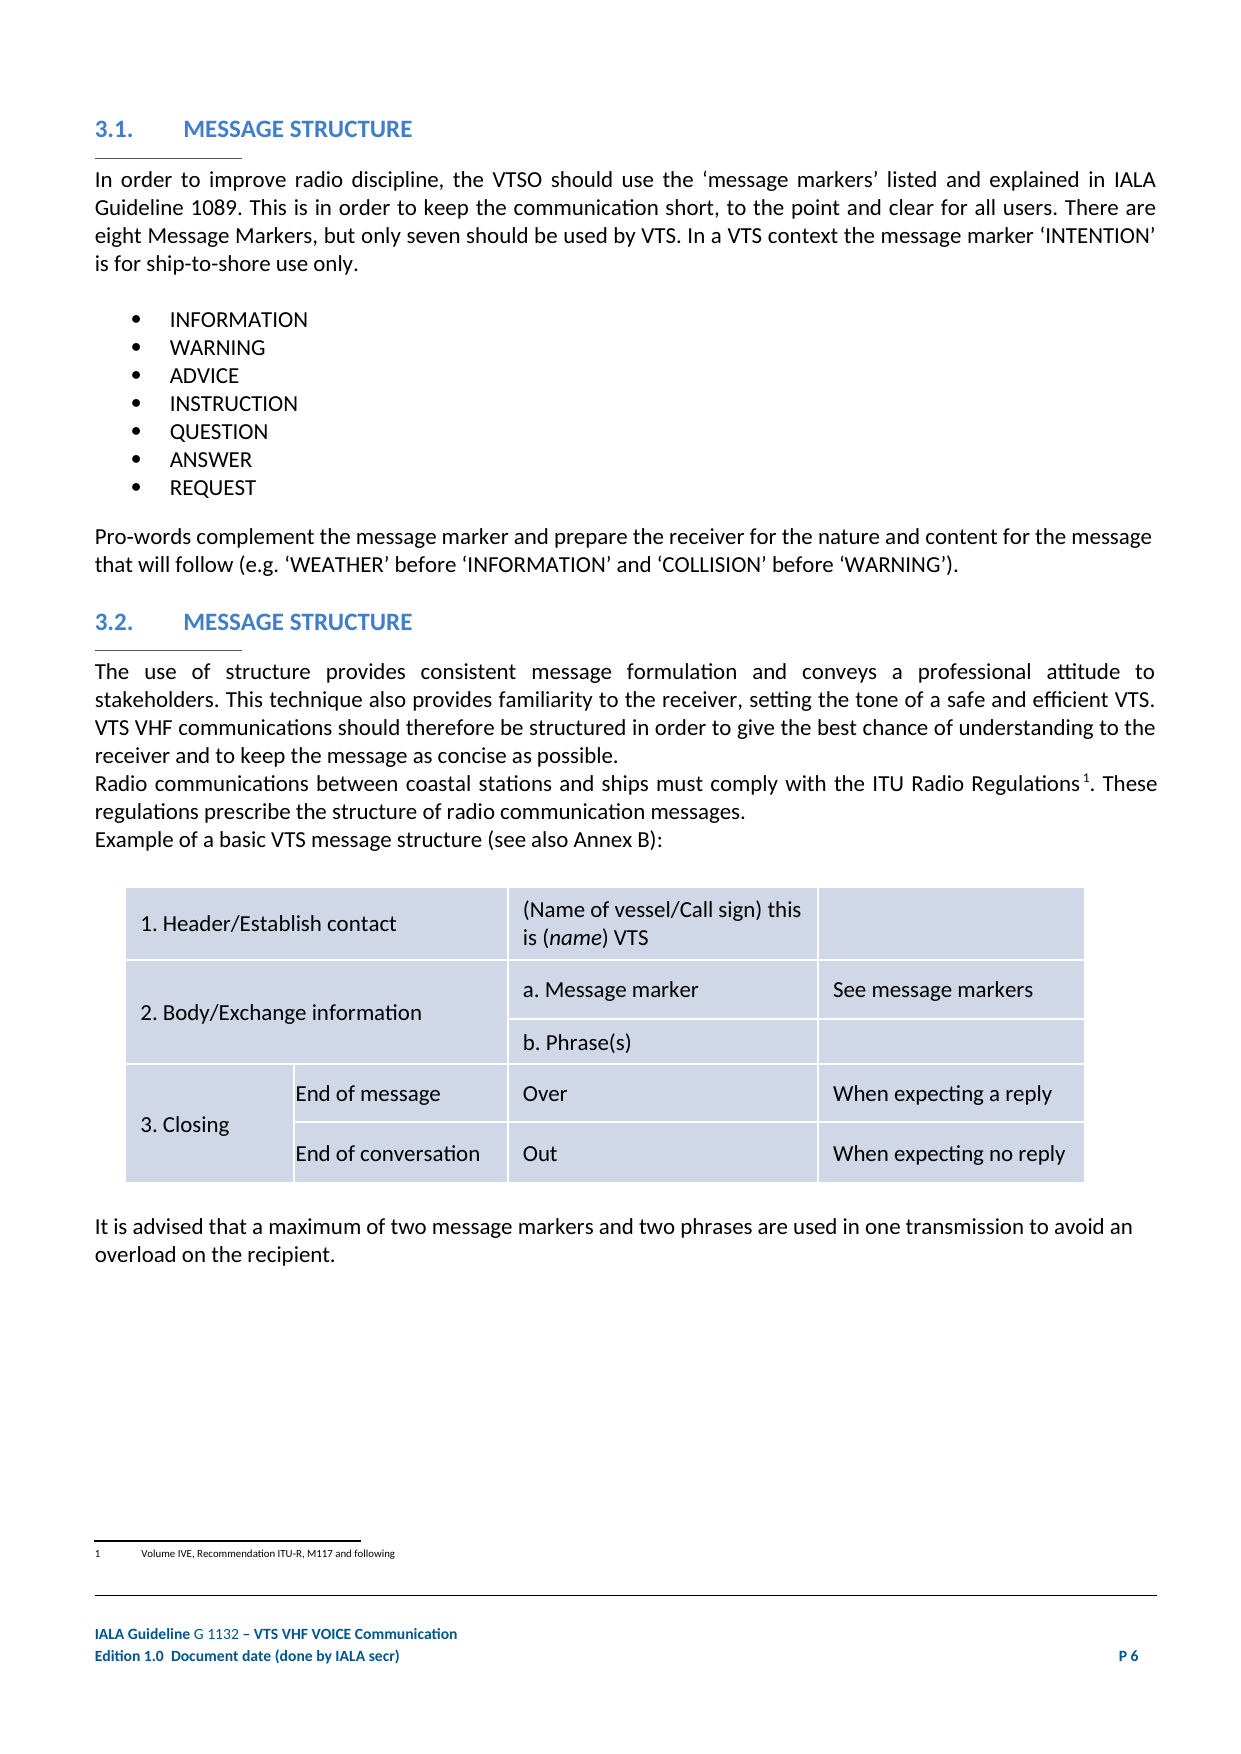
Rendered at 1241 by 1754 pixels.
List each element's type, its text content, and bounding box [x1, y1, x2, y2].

list INFORMATION [132, 305, 1157, 333]
table_cell a. Message marker [509, 961, 817, 1018]
table_cell 2. Body/Exchange information [126, 961, 507, 1063]
subtitle MESSAGE structure [94, 606, 1157, 637]
table_cell b. Phrase(s) [509, 1020, 817, 1063]
text Pro‐words complement the message marker and prepare the receiver for the nature and content for the message that will follow (e.g. ‘WEATHER’ before ‘INFORMATION’ and ‘COLLISION’ before ‘WARNING’). [94, 522, 1157, 578]
table_cell Over [509, 1065, 817, 1121]
list WARNING [132, 333, 1157, 361]
table_header [819, 888, 1084, 959]
text The use of structure provides consistent message formulation and conveys a professional attitude to stakeholders. This technique also provides familiarity to the receiver, setting the tone of a safe and efficient VTS. VTS VHF communications should therefore be structured in order to give the best chance of understanding to the receiver and to keep the message as concise as possible. [94, 657, 1157, 769]
table_cell 3. Closing [126, 1065, 293, 1182]
table_cell See message markers [819, 961, 1084, 1018]
table_cell When expecting no reply [819, 1123, 1084, 1182]
table_cell When expecting a reply [819, 1065, 1084, 1121]
text It is advised that a maximum of two message markers and two phrases are used in one transmission to avoid an overload on the recipient. [94, 1212, 1157, 1268]
table_cell End of message [295, 1065, 507, 1121]
table_cell End of conversation [295, 1123, 507, 1182]
text Example of a basic VTS message structure (see also Annex B): [94, 826, 1157, 853]
table_cell [819, 1020, 1084, 1063]
text Radio communications between coastal stations and ships must comply with the ITU Radio Regulations. These regulations prescribe the structure of radio communication messages. [94, 769, 1157, 826]
list ANSWER [132, 445, 1157, 473]
list ADVICE [132, 361, 1157, 389]
list QUESTION [132, 417, 1157, 445]
list INSTRUCTION [132, 389, 1157, 417]
table_cell Out [509, 1123, 817, 1182]
table_header (Name of vessel/Call sign) this is (name) VTS [509, 888, 817, 959]
text In order to improve radio discipline, the VTSO should use the ‘message markers’ listed and explained in IALA Guideline 1089. This is in order to keep the communication short, to the point and clear for all users. There are eight Message Markers, but only seven should be used by VTS. In a VTS context the message marker ‘INTENTION’ is for ship-to-shore use only. [94, 165, 1157, 277]
list REQUEST [132, 473, 1157, 501]
table_header 1. Header/Establish contact [126, 888, 507, 959]
subtitle MESSAGE structure [94, 113, 1157, 144]
